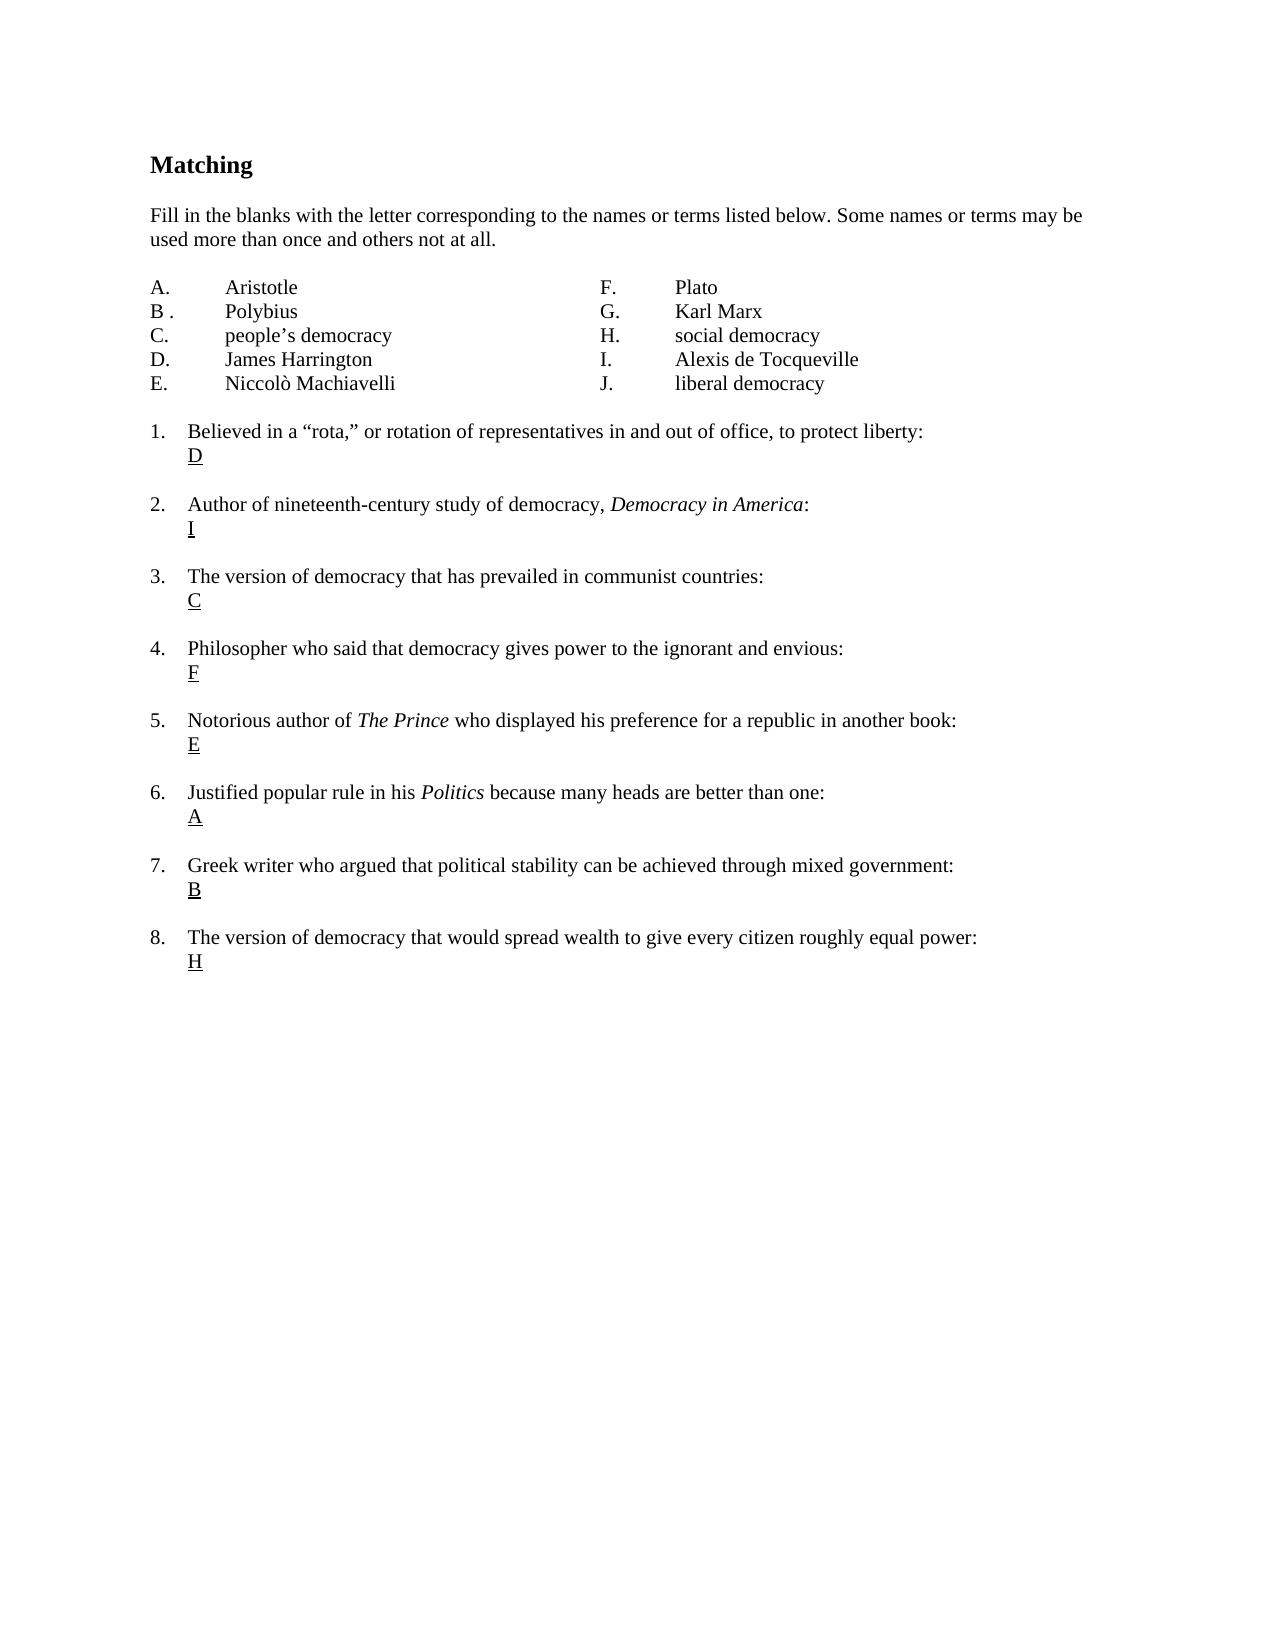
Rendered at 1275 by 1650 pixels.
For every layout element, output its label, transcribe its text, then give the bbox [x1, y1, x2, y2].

text C. people’s democracy H. social democracy [150, 323, 1162, 347]
list Philosopher who said that democracy gives power to the ignorant and envious: [150, 636, 1125, 660]
text E. Niccolò Machiavelli J. liberal democracy [150, 371, 1162, 395]
text C [187, 588, 1125, 612]
text Matching [150, 150, 1125, 179]
list Justified popular rule in his Politics because many heads are better than one: [150, 780, 1125, 804]
list The version of democracy that has prevailed in communist countries: [150, 564, 1125, 588]
list Believed in a “rota,” or rotation of representatives in and out of office, to protect liberty: [150, 419, 1125, 443]
text D [187, 443, 1125, 467]
text Fill in the blanks with the letter corresponding to the names or terms listed below. Some names or terms may be used more than once and others not at all. [150, 203, 1125, 251]
list Greek writer who argued that political stability can be achieved through mixed government: [150, 852, 1125, 877]
list Notorious author of The Prince who displayed his preference for a republic in another book: [150, 708, 1125, 732]
text I [187, 516, 1125, 540]
text B [187, 877, 1125, 901]
text E [187, 732, 1125, 756]
text A [187, 804, 1125, 828]
list The version of democracy that would spread wealth to give every citizen roughly equal power: [150, 925, 1125, 949]
text B . Polybius G. Karl Marx [150, 299, 1162, 323]
text F [187, 660, 1125, 684]
list Author of nineteenth-century study of democracy, Democracy in America: [150, 492, 1125, 516]
text H [187, 949, 1125, 973]
text A. Aristotle F. Plato [150, 275, 1162, 299]
text D. James Harrington I. Alexis de Tocqueville [150, 347, 1162, 371]
